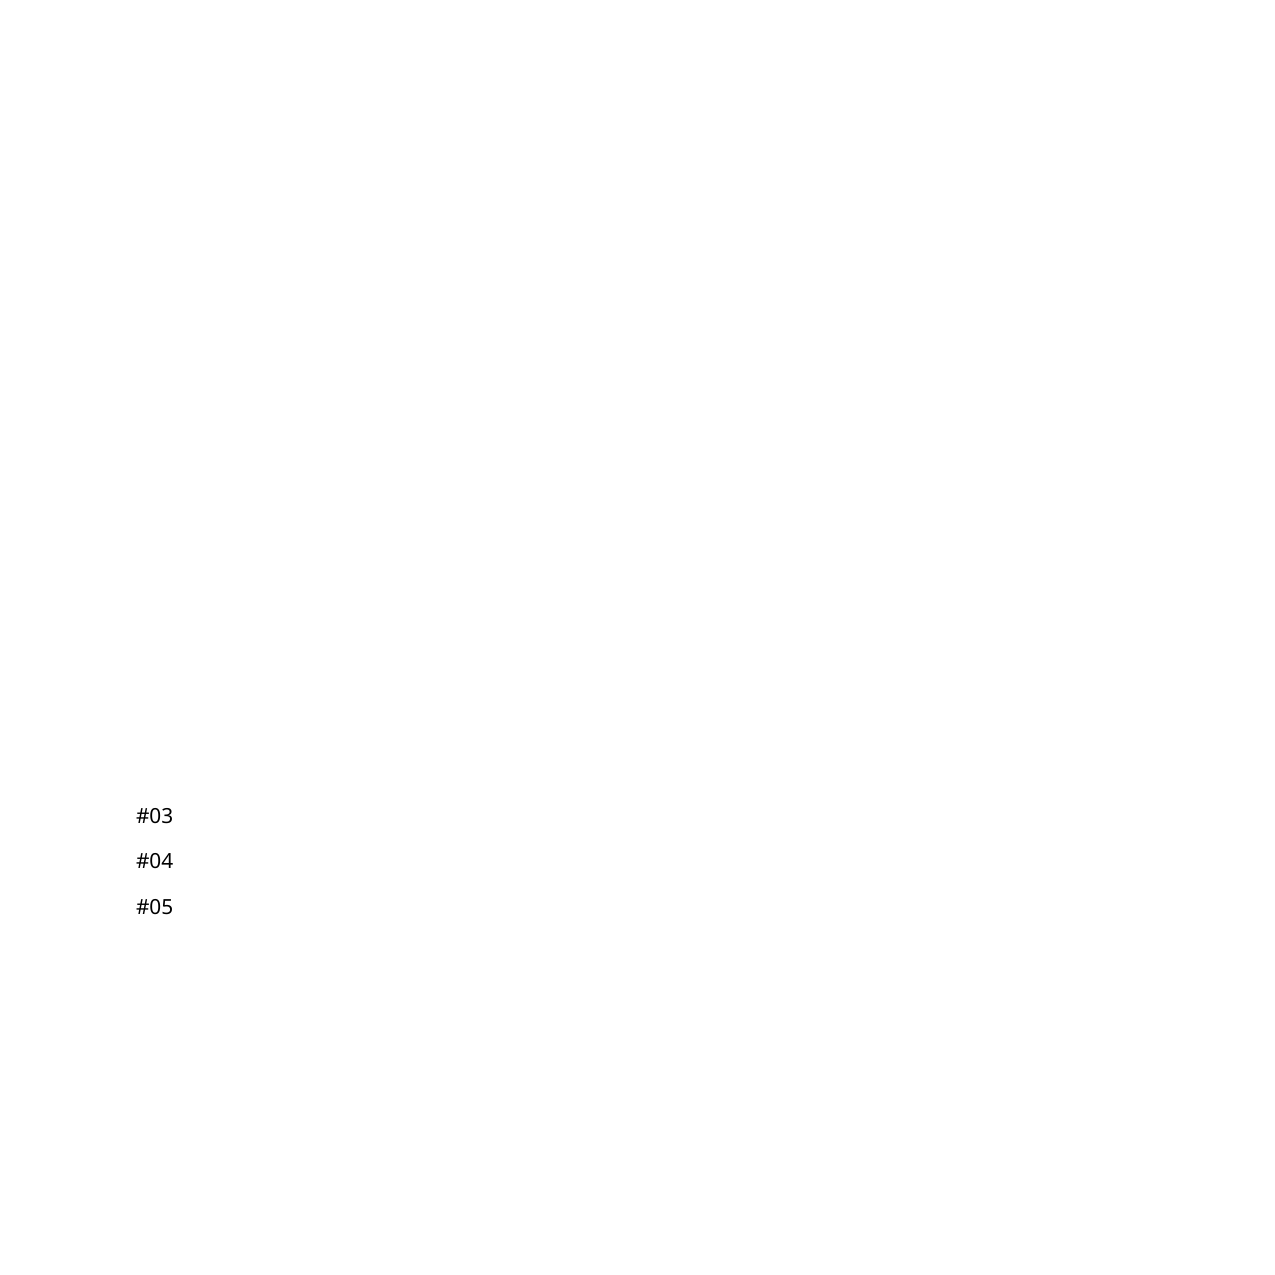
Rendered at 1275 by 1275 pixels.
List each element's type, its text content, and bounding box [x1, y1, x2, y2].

text #05 [136, 892, 1139, 921]
text #04 [136, 847, 1139, 875]
text #03 [136, 801, 1139, 830]
